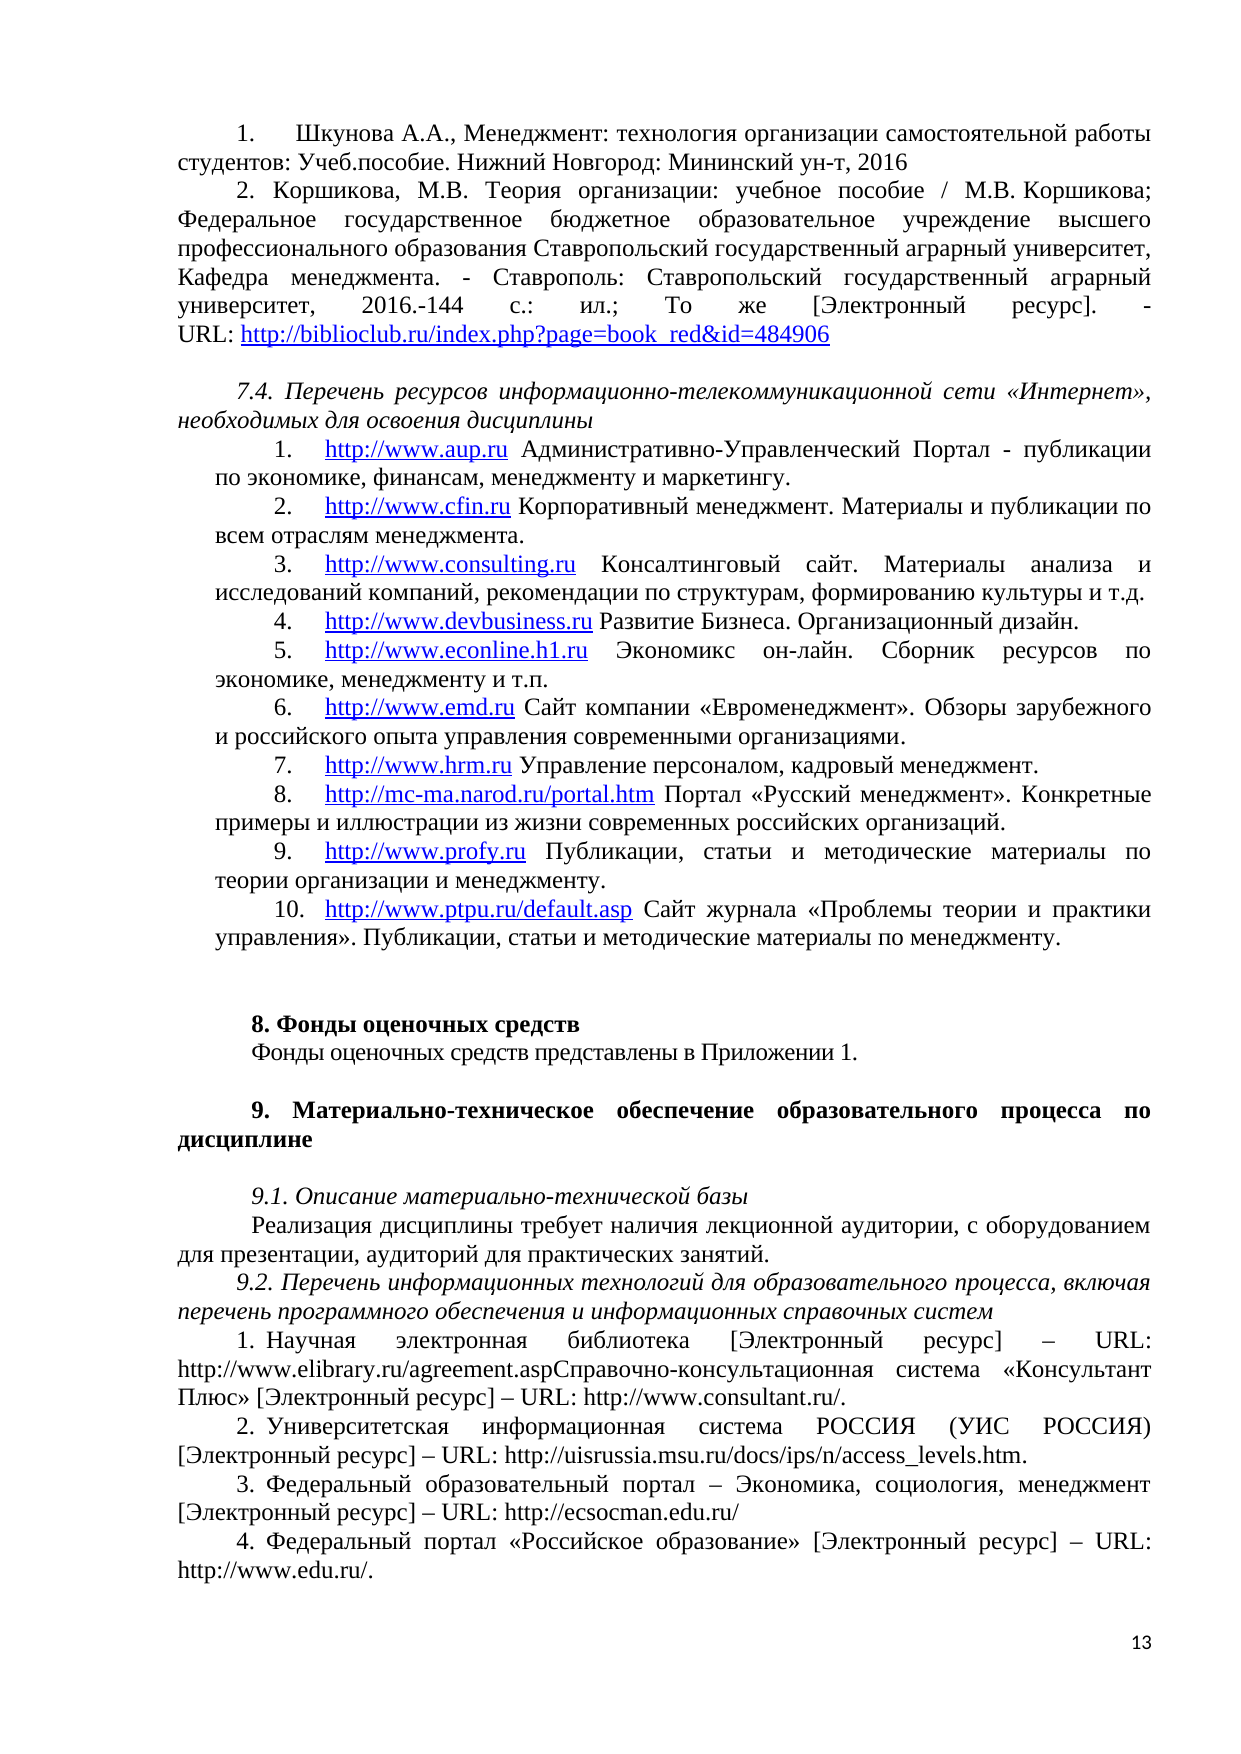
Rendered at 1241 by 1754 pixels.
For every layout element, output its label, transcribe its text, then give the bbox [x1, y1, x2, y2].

text 7.4. Перечень ресурсов информационно-телекоммуникационной сети «Интернет», необходимых для освоения дисциплины [177, 376, 1152, 434]
list Коршикова, М.В. Теория организации: учебное пособие / М.В. Коршикова; Федеральное государственное бюджетное образовательное учреждение высшего профессионального образования Ставропольский государственный аграрный университет, Кафедра менеджмента. - Ставрополь: Ставропольский государственный аграрный университет, 2016.-144 с.: ил.; То же [Электронный ресурс]. - URL: http://biblioclub.ru/index.php?page=book_red&id=484906 [177, 176, 1152, 348]
list Университетская информационная система РОССИЯ (УИС РОССИЯ) [Электронный ресурс] – URL: http://uisrussia.msu.ru/docs/ips/n/access_levels.htm. [177, 1411, 1152, 1469]
text 9.2. Перечень информационных технологий для образовательного процесса, включая перечень программного обеспечения и информационных справочных систем [177, 1267, 1152, 1325]
list http://www.hrm.ru Управление персоналом, кадровый менеджмент. [215, 750, 1152, 779]
list http://www.ptpu.ru/default.asp Сайт журнала «Проблемы теории и практики управления». Публикации, статьи и методические материалы по менеджменту. [215, 894, 1152, 951]
list Научная электронная библиотека [Электронный ресурс] – URL: http://www.elibrary.ru/agreement.aspСправочно-консультационная система «Консультант Плюс» [Электронный ресурс] – URL: http://www.consultant.ru/. [177, 1325, 1152, 1411]
text 8. Фонды оценочных средств [177, 1009, 1152, 1037]
list http://www.aup.ru Административно-Управленческий Портал - публикации по экономике, финансам, менеджменту и маркетингу. [215, 434, 1152, 491]
list Федеральный образовательный портал – Экономика, социология, менеджмент [Электронный ресурс] – URL: http://ecsocman.edu.ru/ [177, 1469, 1152, 1526]
text Реализация дисциплины требует наличия лекционной аудитории, с оборудованием для презентации, аудиторий для практических занятий. [177, 1210, 1152, 1267]
list Федеральный портал «Российское образование» [Электронный ресурс] – URL: http://www.edu.ru/. [177, 1526, 1152, 1584]
list http://www.devbusiness.ru Развитие Бизнеса. Организационный дизайн. [215, 606, 1152, 635]
list http://www.consulting.ru Консалтинговый сайт. Материалы анализа и исследований компаний, рекомендации по структурам, формированию культуры и т.д. [215, 549, 1152, 606]
list Шкунова А.А., Менеджмент: технология организации самостоятельной работы студентов: Учеб.пособие. Нижний Новгород: Мининский ун-т, 2016 [177, 118, 1152, 176]
list http://mc-ma.narod.ru/portal.htm Портал «Русский менеджмент». Конкретные примеры и иллюстрации из жизни современных российских организаций. [215, 779, 1152, 836]
list http://www.profy.ru Публикации, статьи и методические материалы по теории организации и менеджменту. [215, 836, 1152, 894]
text 9. Материально-техническое обеспечение образовательного процесса по дисциплине [177, 1095, 1152, 1152]
text 9.1. Описание материально-технической базы [177, 1181, 1152, 1210]
list http://www.cfin.ru Корпоративный менеджмент. Материалы и публикации по всем отраслям менеджмента. [215, 491, 1152, 549]
list http://www.econline.h1.ru Экономикс он-лайн. Сборник ресурсов по экономике, менеджменту и т.п. [215, 635, 1152, 692]
list http://www.emd.ru Сайт компании «Евроменеджмент». Обзоры зарубежного и российского опыта управления современными организациями. [215, 692, 1152, 750]
text Фонды оценочных средств представлены в Приложении 1. [177, 1037, 1152, 1066]
